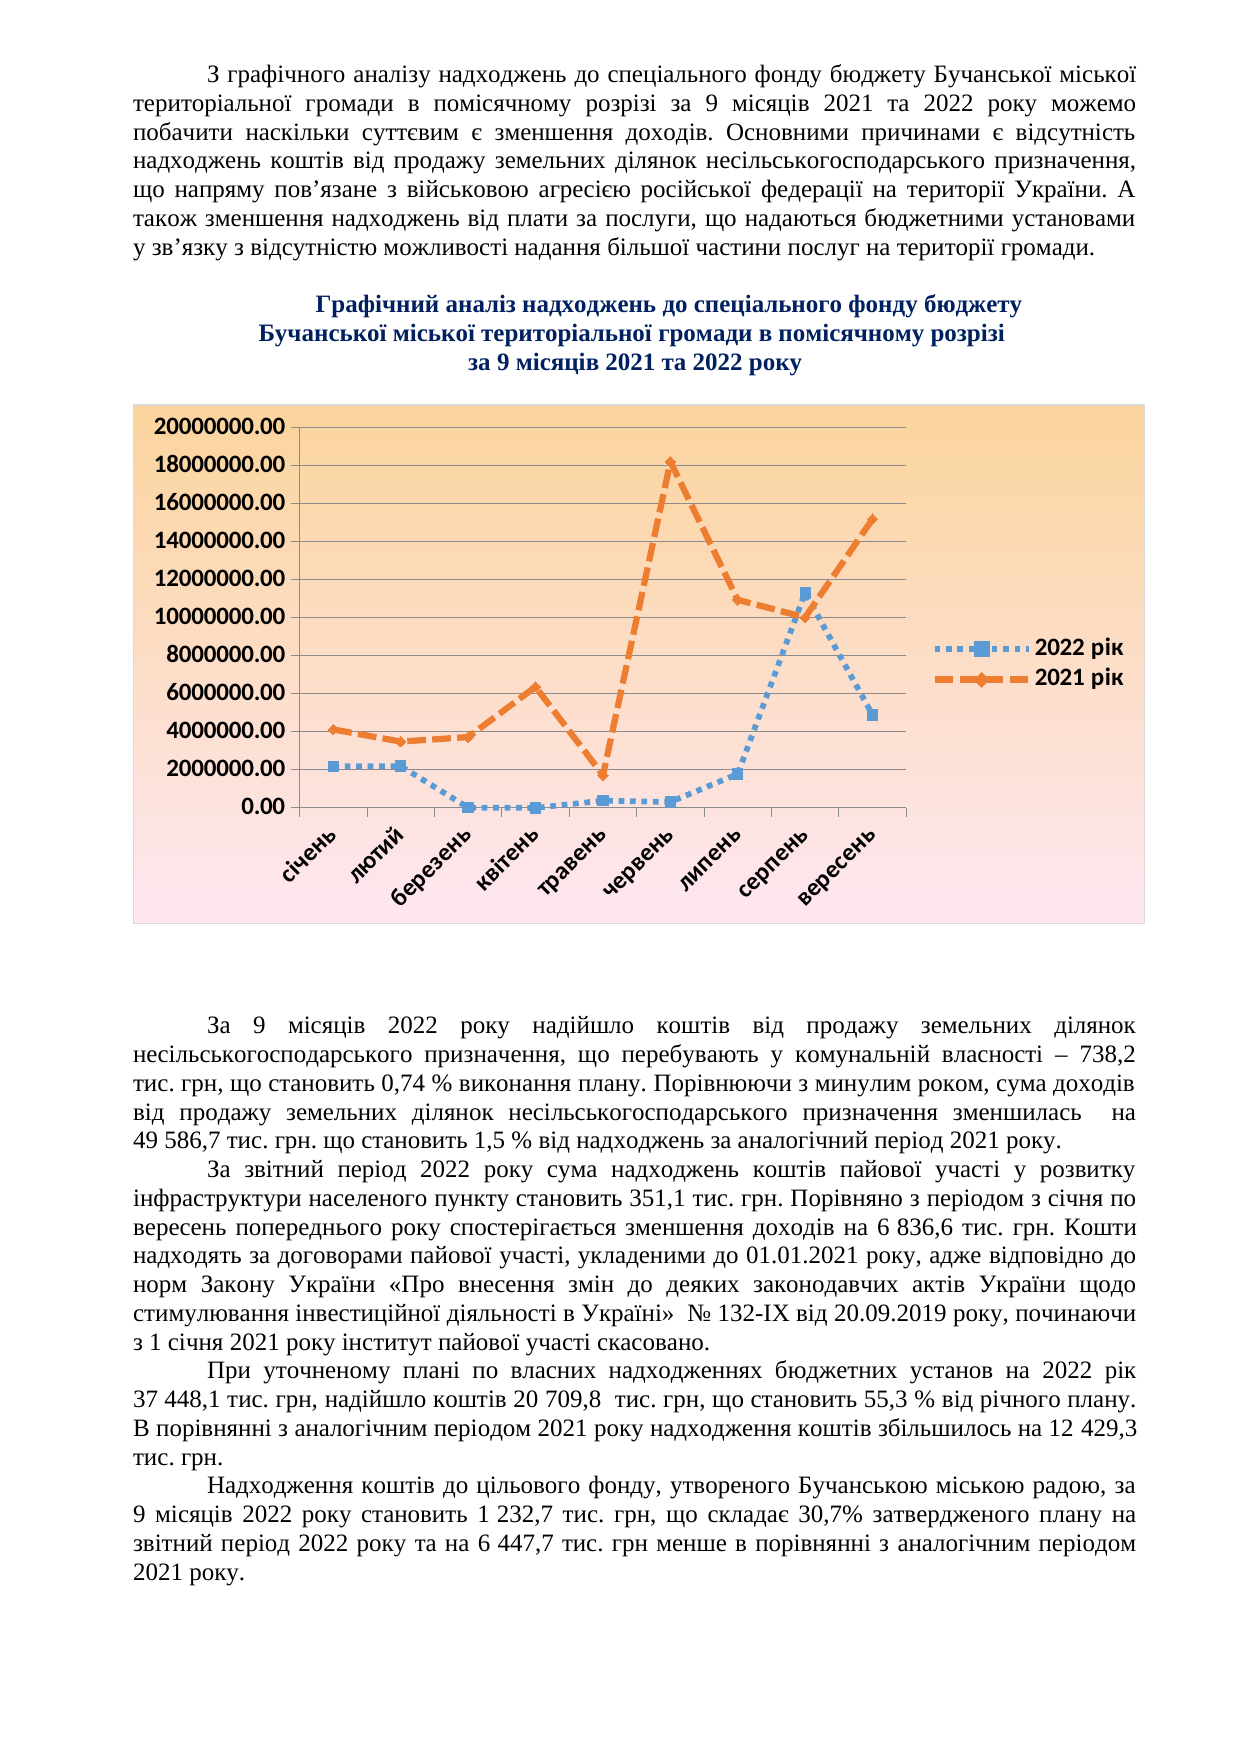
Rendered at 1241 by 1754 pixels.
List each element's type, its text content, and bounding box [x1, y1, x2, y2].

text Надходження коштів до цільового фонду, утвореного Бучанською міською радою, за 9 місяців 2022 року становить 1 232,7 тис. грн, що складає 30,7% затвердженого плану на звітний період 2022 року та на 6 447,7 тис. грн менше в порівнянні з аналогічним періодом 2021 року. [133, 1471, 1137, 1586]
text За звітний період 2022 року сума надходжень коштів пайової участі у розвитку інфраструктури населеного пункту становить 351,1 тис. грн. Порівняно з періодом з січня по вересень попереднього року спостерігається зменшення доходів на 6 836,6 тис. грн. Кошти надходять за договорами пайової участі, укладеними до 01.01.2021 року, адже відповідно до норм Закону України «Про внесення змін до деяких законодавчих актів України щодо стимулювання інвестиційної діяльності в Україні» № 132-ІХ від 20.09.2019 року, починаючи з 1 січня 2021 року інститут пайової участі скасовано. [133, 1154, 1137, 1356]
text З графічного аналізу надходжень до спеціального фонду бюджету Бучанської міської територіальної громади в помісячному розрізі за 9 місяців 2021 та 2022 року можемо побачити наскільки суттєвим є зменшення доходів. Основними причинами є відсутність надходжень коштів від продажу земельних ділянок несільськогосподарського призначення, що напряму пов’язане з військовою агресією російської федерації на території України. А також зменшення надходжень від плати за послуги, що надаються бюджетними установами у зв’язку з відсутністю можливості надання більшої частини послуг на території громади. [133, 59, 1137, 260]
text За 9 місяців 2022 року надійшло коштів від продажу земельних ділянок несільськогосподарського призначення, що перебувають у комунальній власності – 738,2 тис. грн, що становить 0,74 % виконання плану. Порівнюючи з минулим роком, сума доходів від продажу земельних ділянок несільськогосподарського призначення зменшилась на 49 586,7 тис. грн. що становить 1,5 % від надходжень за аналогічний період 2021 року. [133, 1011, 1137, 1154]
text Графічний аналіз надходжень до спеціального фонду бюджету Бучанської міської територіальної громади в помісячному розрізі за 9 місяців 2021 та 2022 року [133, 289, 1137, 375]
text При уточненому плані по власних надходженнях бюджетних установ на 2022 рік 37 448,1 тис. грн, надійшло коштів 20 709,8 тис. грн, що становить 55,3 % від річного плану. В порівнянні з аналогічним періодом 2021 року надходження коштів збільшилось на 12 429,3 тис. грн. [133, 1356, 1137, 1471]
